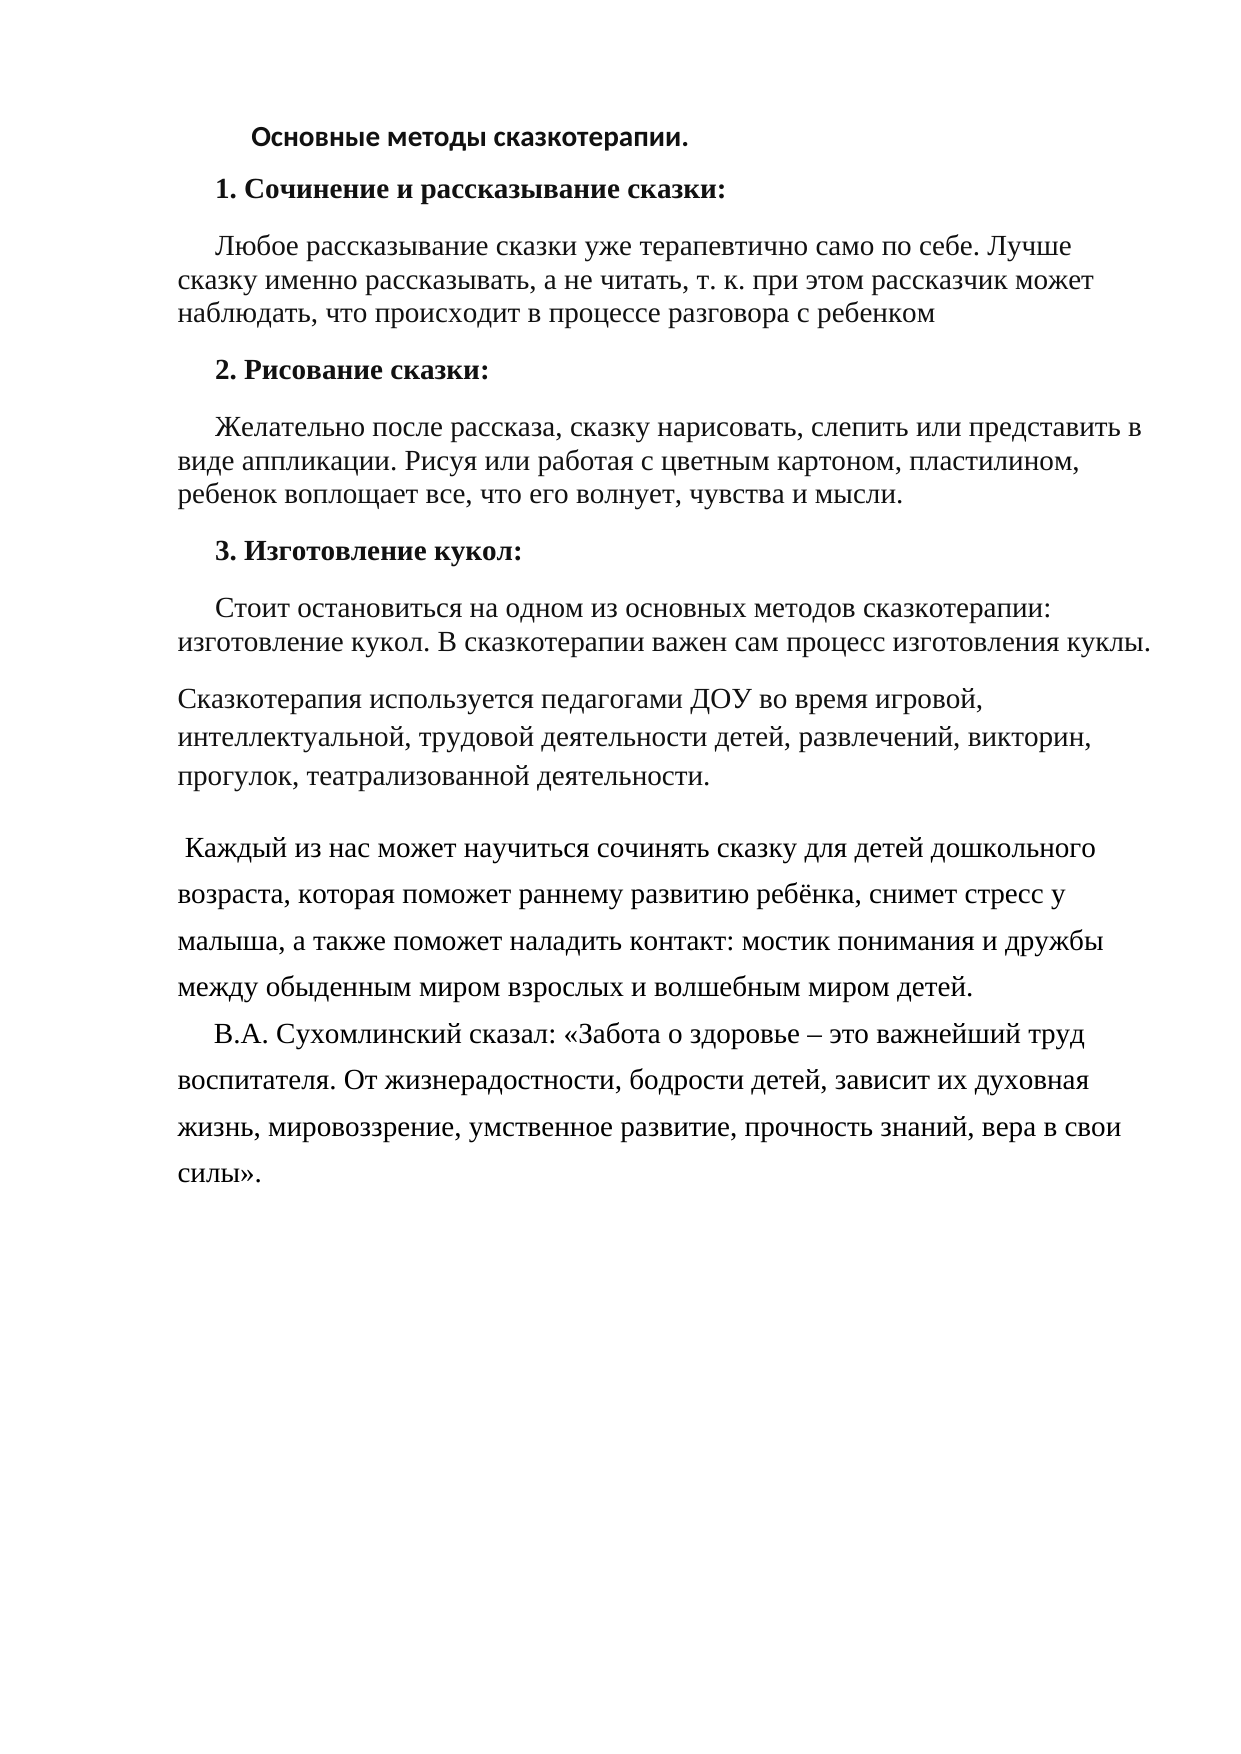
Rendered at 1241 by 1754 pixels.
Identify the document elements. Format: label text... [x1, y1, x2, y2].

text Любое рассказывание сказки уже терапевтично само по себе. Лучше сказку именно рассказывать, а не читать, т. к. при этом рассказчик может наблюдать, что происходит в процессе разговора с ребенком [177, 228, 1152, 329]
text Основные методы сказкотерапии. [177, 118, 1152, 154]
text Желательно после рассказа, сказку нарисовать, слепить или представить в виде аппликации. Рисуя или работая с цветным картоном, пластилином, ребенок воплощает все, что его волнует, чувства и мысли. [177, 409, 1152, 510]
text 2. Рисование сказки: [177, 352, 1152, 386]
text 3. Изготовление кукол: [177, 533, 1152, 567]
text Стоит остановиться на одном из основных методов сказкотерапии: изготовление кукол. В сказкотерапии важен сам процесс изготовления куклы. [177, 590, 1152, 657]
text 1. Сочинение и рассказывание сказки: [177, 171, 1152, 205]
text Каждый из нас может научиться сочинять сказку для детей дошкольного возраста, которая поможет раннему развитию ребёнка, снимет стресс у малыша, а также поможет наладить контакт: мостик понимания и дружбы между обыденным миром взрослых и волшебным миром детей. [177, 817, 1152, 1003]
text В.А. Сухомлинский сказал: «Забота о здоровье – это важнейший труд воспитателя. От жизнерадостности, бодрости детей, зависит их духовная жизнь, мировоззрение, умственное развитие, прочность знаний, вера в свои силы». [177, 1003, 1152, 1189]
text Сказкотерапия используется педагогами ДОУ во время игровой, интеллектуальной, трудовой деятельности детей, развлечений, викторин, прогулок, театрализованной деятельности. [177, 681, 1152, 791]
